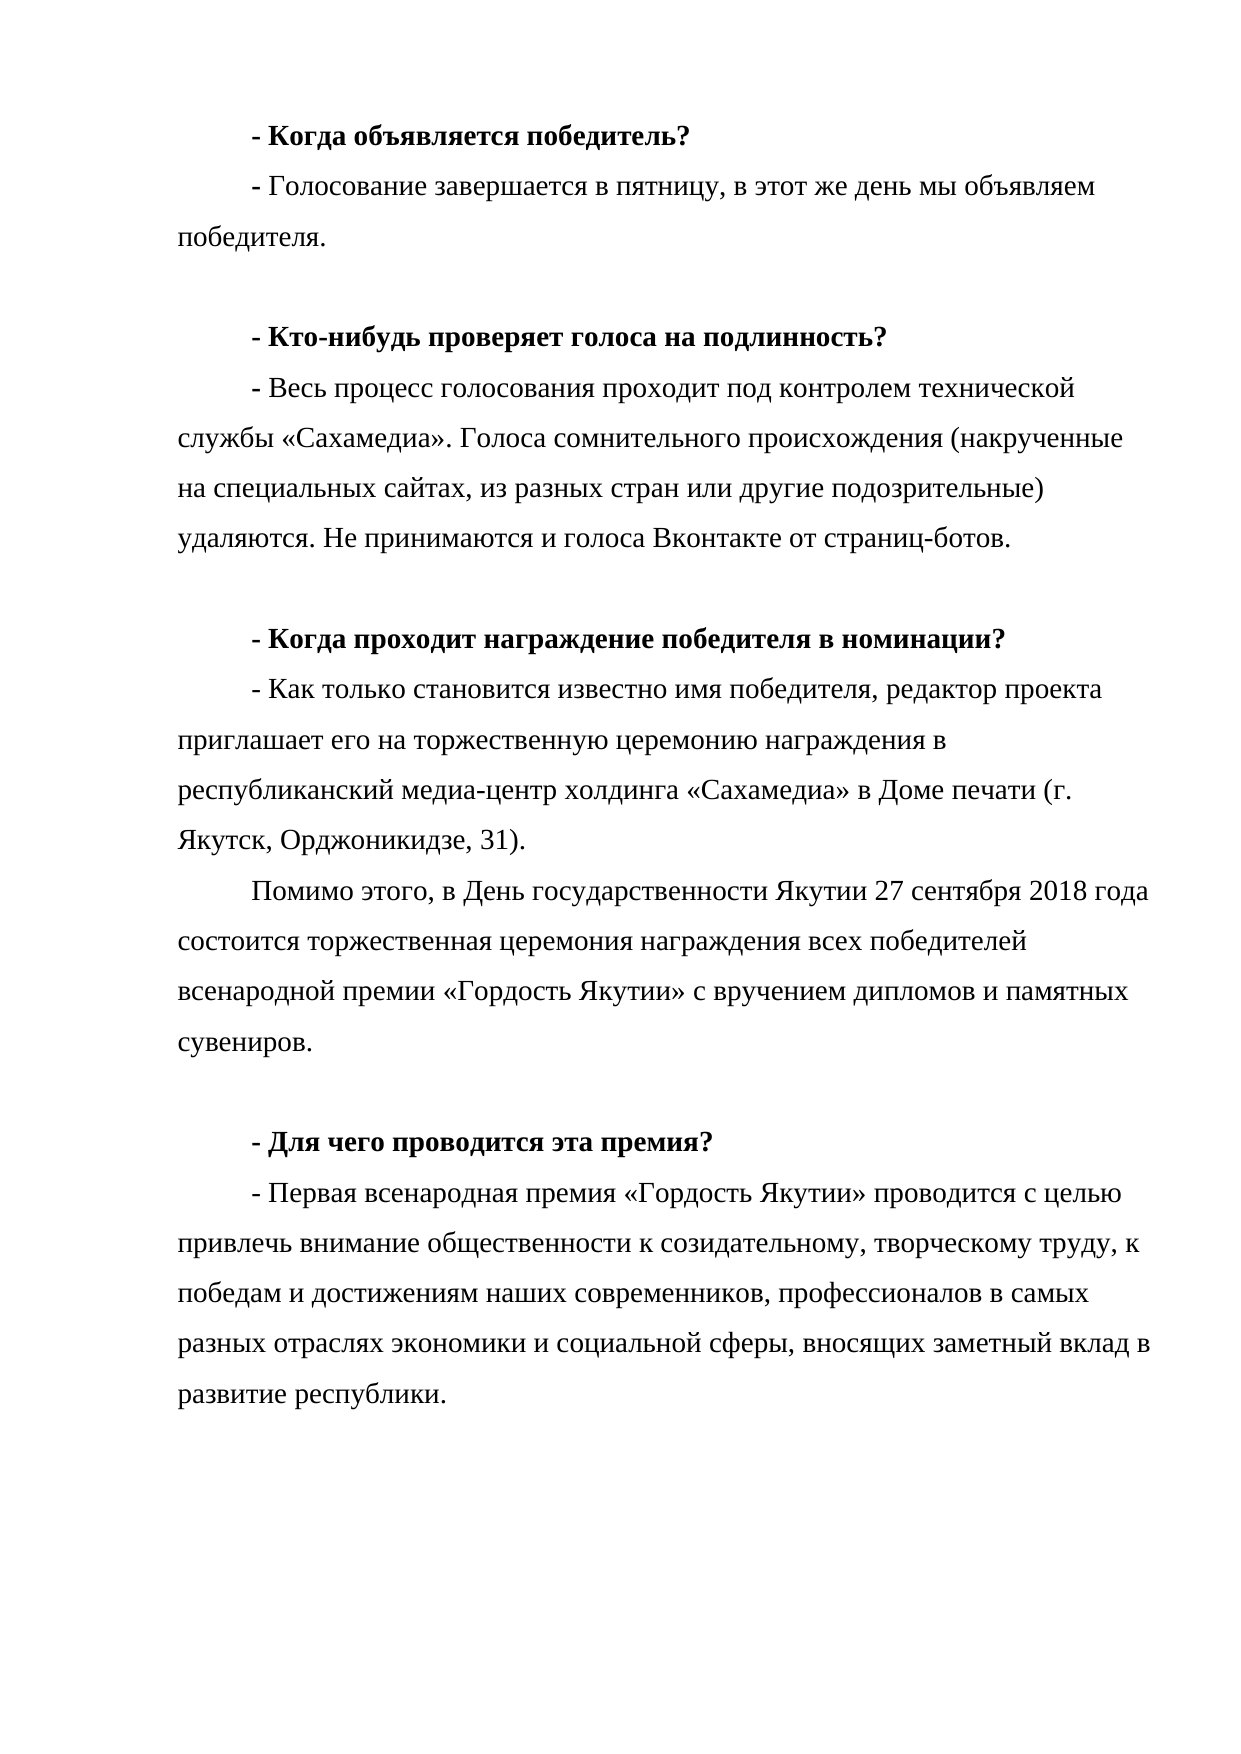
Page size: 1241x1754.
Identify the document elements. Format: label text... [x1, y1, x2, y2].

text - Кто-нибудь проверяет голоса на подлинность? [177, 319, 1152, 353]
text - Для чего проводится эта премия? [177, 1124, 1152, 1158]
text - Когда объявляется победитель? [177, 118, 1152, 152]
text - Весь процесс голосования проходит под контролем технической службы «Сахамедиа». Голоса сомнительного происхождения (накрученные на специальных сайтах, из разных стран или другие подозрительные) удаляются. Не принимаются и голоса Вконтакте от страниц-ботов. [177, 370, 1152, 554]
text - Голосование завершается в пятницу, в этот же день мы объявляем победителя. [177, 168, 1152, 252]
text Помимо этого, в День государственности Якутии 27 сентября 2018 года состоится торжественная церемония награждения всех победителей всенародной премии «Гордость Якутии» с вручением дипломов и памятных сувениров. [177, 873, 1152, 1057]
text - Первая всенародная премия «Гордость Якутии» проводится с целью привлечь внимание общественности к созидательному, творческому труду, к победам и достижениям наших современников, профессионалов в самых разных отраслях экономики и социальной сферы, вносящих заметный вклад в развитие республики. [177, 1175, 1152, 1409]
text - Как только становится известно имя победителя, редактор проекта приглашает его на торжественную церемонию награждения в республиканский медиа-центр холдинга «Сахамедиа» в Доме печати (г. Якутск, Орджоникидзе, 31). [177, 672, 1152, 856]
text - Когда проходит награждение победителя в номинации? [177, 621, 1152, 655]
